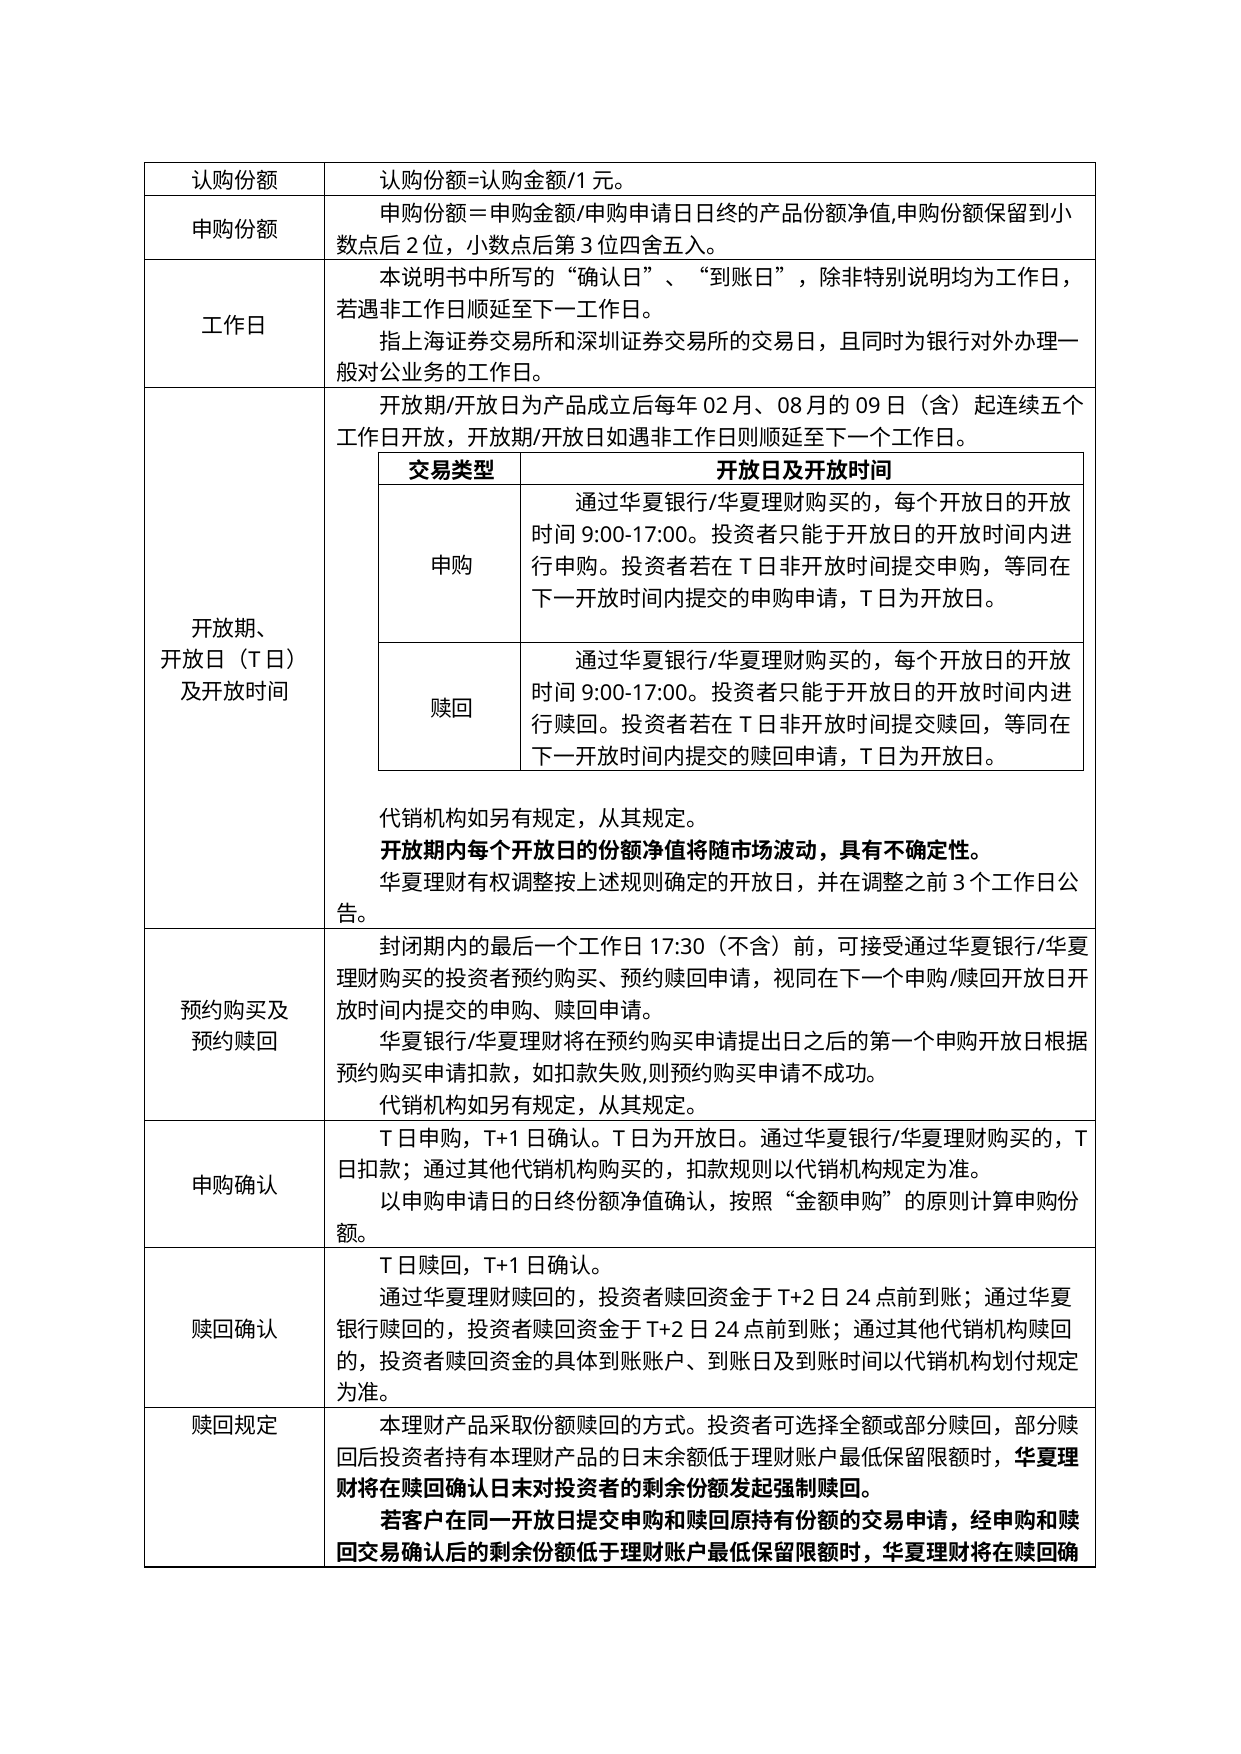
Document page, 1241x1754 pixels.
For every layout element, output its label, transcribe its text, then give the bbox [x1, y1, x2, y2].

table_cell 开放期/开放日为产品成立后每年02月、08月的09日（含）起连续五个工作日开放，开放期/开放日如遇非工作日则顺延至下一个工作日。 代销机构如另有规定，从其规定。 开放期内每个开放日的份额净值将随市场波动，具有不确定性。 华夏理财有权调整按上述规则确定的开放日，并在调整之前3个工作日公告。 [325, 388, 1095, 928]
table_cell 封闭期内的最后一个工作日17:30（不含）前，可接受通过华夏银行/华夏理财购买的投资者预约购买、预约赎回申请，视同在下一个申购/赎回开放日开放时间内提交的申购、赎回申请。 华夏银行/华夏理财将在预约购买申请提出日之后的第一个申购开放日根据预约购买申请扣款，如扣款失败,则预约购买申请不成功。 代销机构如另有规定，从其规定。 [325, 929, 1095, 1119]
table_cell 开放期、 开放日（T日）及开放时间 [145, 388, 324, 928]
table_cell T日申购，T+1日确认。T日为开放日。通过华夏银行/华夏理财购买的，T日扣款；通过其他代销机构购买的，扣款规则以代销机构规定为准。 以申购申请日的日终份额净值确认，按照“金额申购”的原则计算申购份额。 [325, 1121, 1095, 1247]
table_cell 本说明书中所写的“确认日”、“到账日”，除非特别说明均为工作日，若遇非工作日顺延至下一工作日。 指上海证券交易所和深圳证券交易所的交易日，且同时为银行对外办理一般对公业务的工作日。 [325, 260, 1095, 387]
table_cell 预约购买及 预约赎回 [145, 929, 324, 1119]
table_cell 申购份额 [145, 196, 324, 259]
table_cell 工作日 [145, 260, 324, 387]
table_cell 认购份额=认购金额/1元。 [325, 163, 1095, 195]
table_cell 申购确认 [145, 1121, 324, 1247]
table_cell 申购份额＝申购金额/申购申请日日终的产品份额净值,申购份额保留到小数点后2位，小数点后第3位四舍五入。 [325, 196, 1095, 259]
table_cell 认购份额 [145, 163, 324, 195]
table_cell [325, 1408, 1095, 1566]
table_cell 赎回规定 [145, 1408, 324, 1566]
table_cell T日赎回，T+1日确认。 通过华夏理财赎回的，投资者赎回资金于T+2日24点前到账；通过华夏银行赎回的，投资者赎回资金于T+2日24点前到账；通过其他代销机构赎回的，投资者赎回资金的具体到账账户、到账日及到账时间以代销机构划付规定为准。 [325, 1248, 1095, 1407]
table_cell 赎回确认 [145, 1248, 324, 1407]
